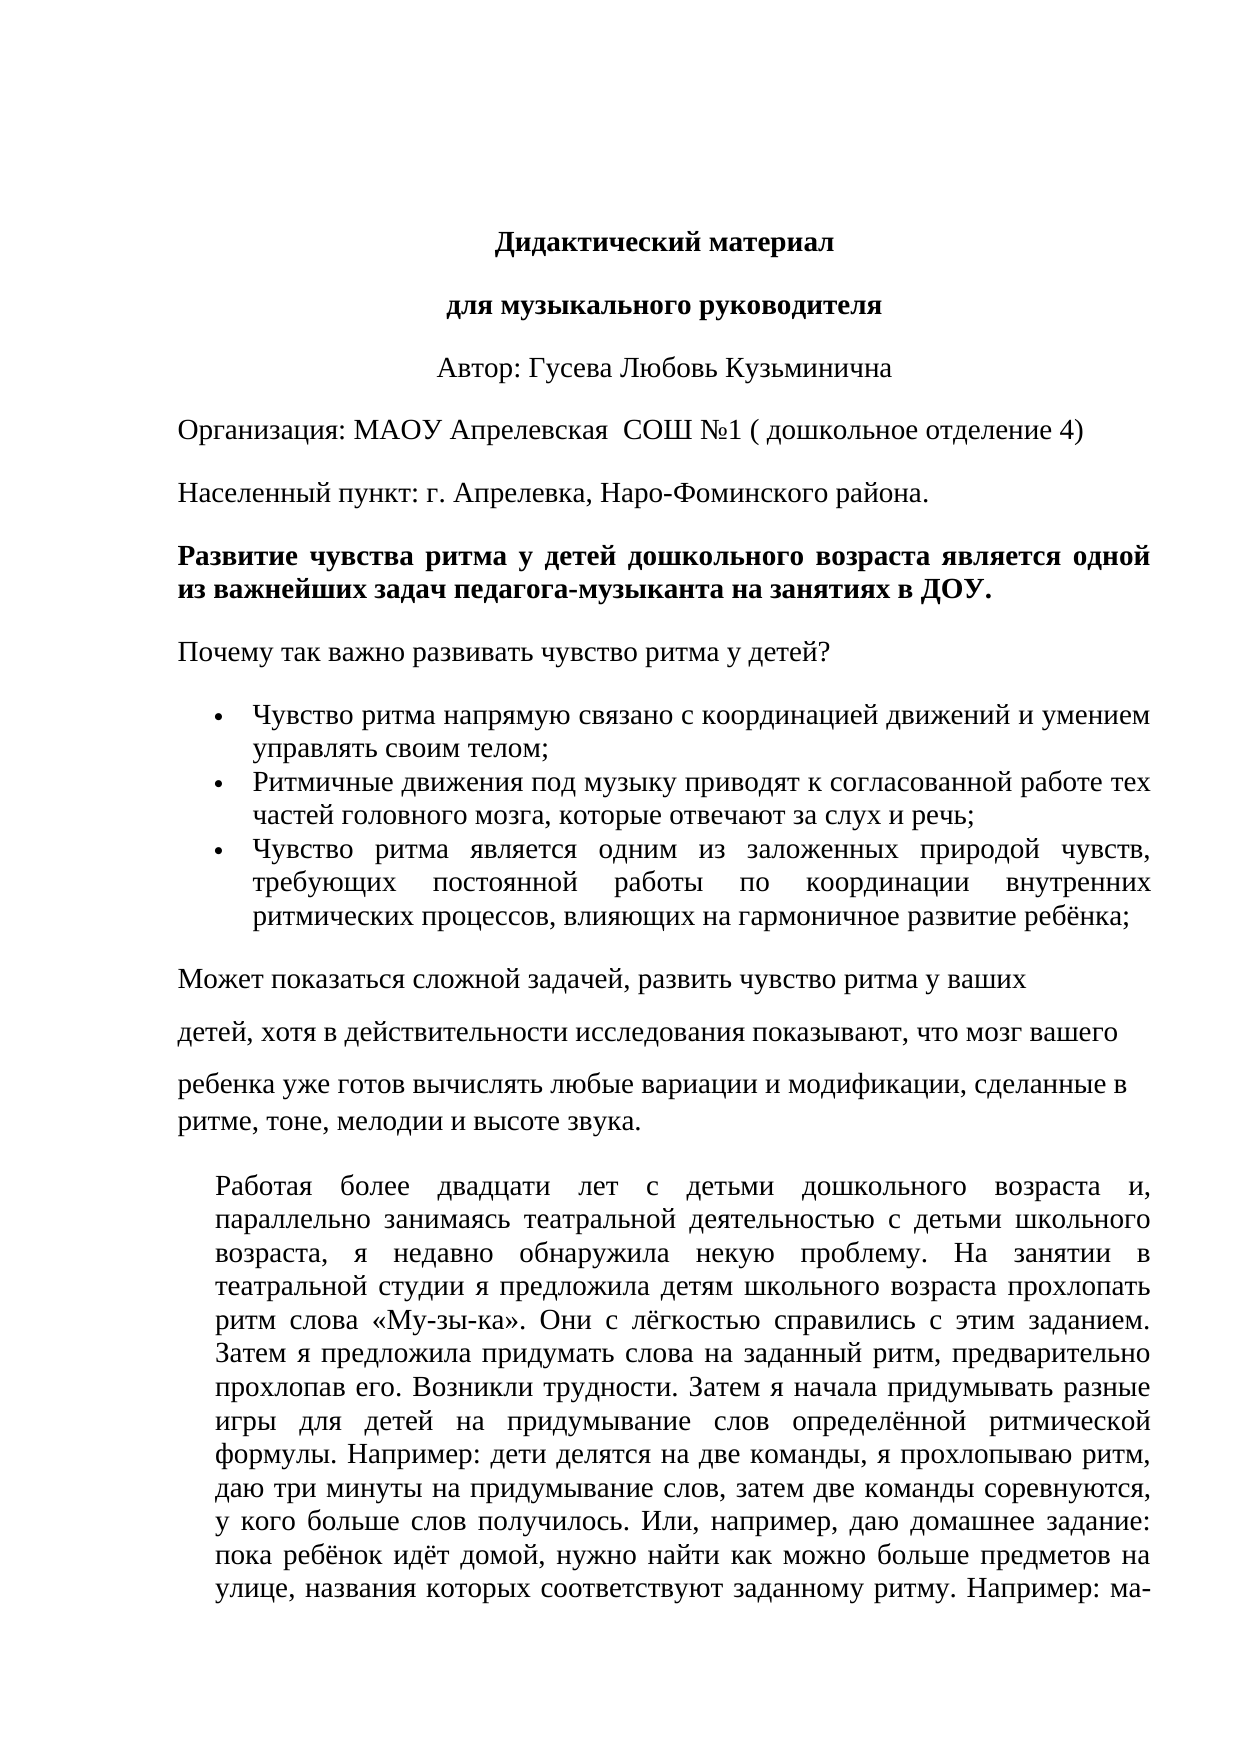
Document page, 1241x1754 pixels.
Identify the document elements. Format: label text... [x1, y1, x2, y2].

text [215, 1168, 1152, 1604]
list Ритмичные движения под музыку приводят к согласованной работе тех частей головного мозга, которые отвечают за слух и речь; [215, 764, 1152, 831]
text Населенный пункт: г. Апрелевка, Наро-Фоминского района. [177, 475, 1152, 509]
list Чувство ритма является одним из заложенных природой чувств, требующих постоянной работы по координации внутренних ритмических процессов, влияющих на гармоничное развитие ребёнка; [215, 831, 1152, 932]
text детей, хотя в действительности исследования показывают, что мозг вашего [177, 1014, 1152, 1047]
text Почему так важно развивать чувство ритма у детей? [177, 634, 1152, 668]
text Организация: МАОУ Апрелевская СОШ №1 ( дошкольное отделение 4) [177, 412, 1152, 446]
text Автор: Гусева Любовь Кузьминична [177, 350, 1152, 383]
text Дидактический материал [177, 224, 1152, 258]
text Развитие чувства ритма у детей дошкольного возраста является одной из важнейших задач педагога-музыканта на занятиях в ДОУ. [177, 538, 1152, 605]
text для музыкального руководителя [177, 287, 1152, 321]
list Чувство ритма напрямую связано с координацией движений и умением управлять своим телом; [215, 697, 1152, 764]
text ребенка уже готов вычислять любые вариации и модификации, сделанные в ритме, тоне, мелодии и высоте звука. [177, 1066, 1152, 1136]
text Может показаться сложной задачей, развить чувство ритма у ваших [177, 961, 1152, 994]
